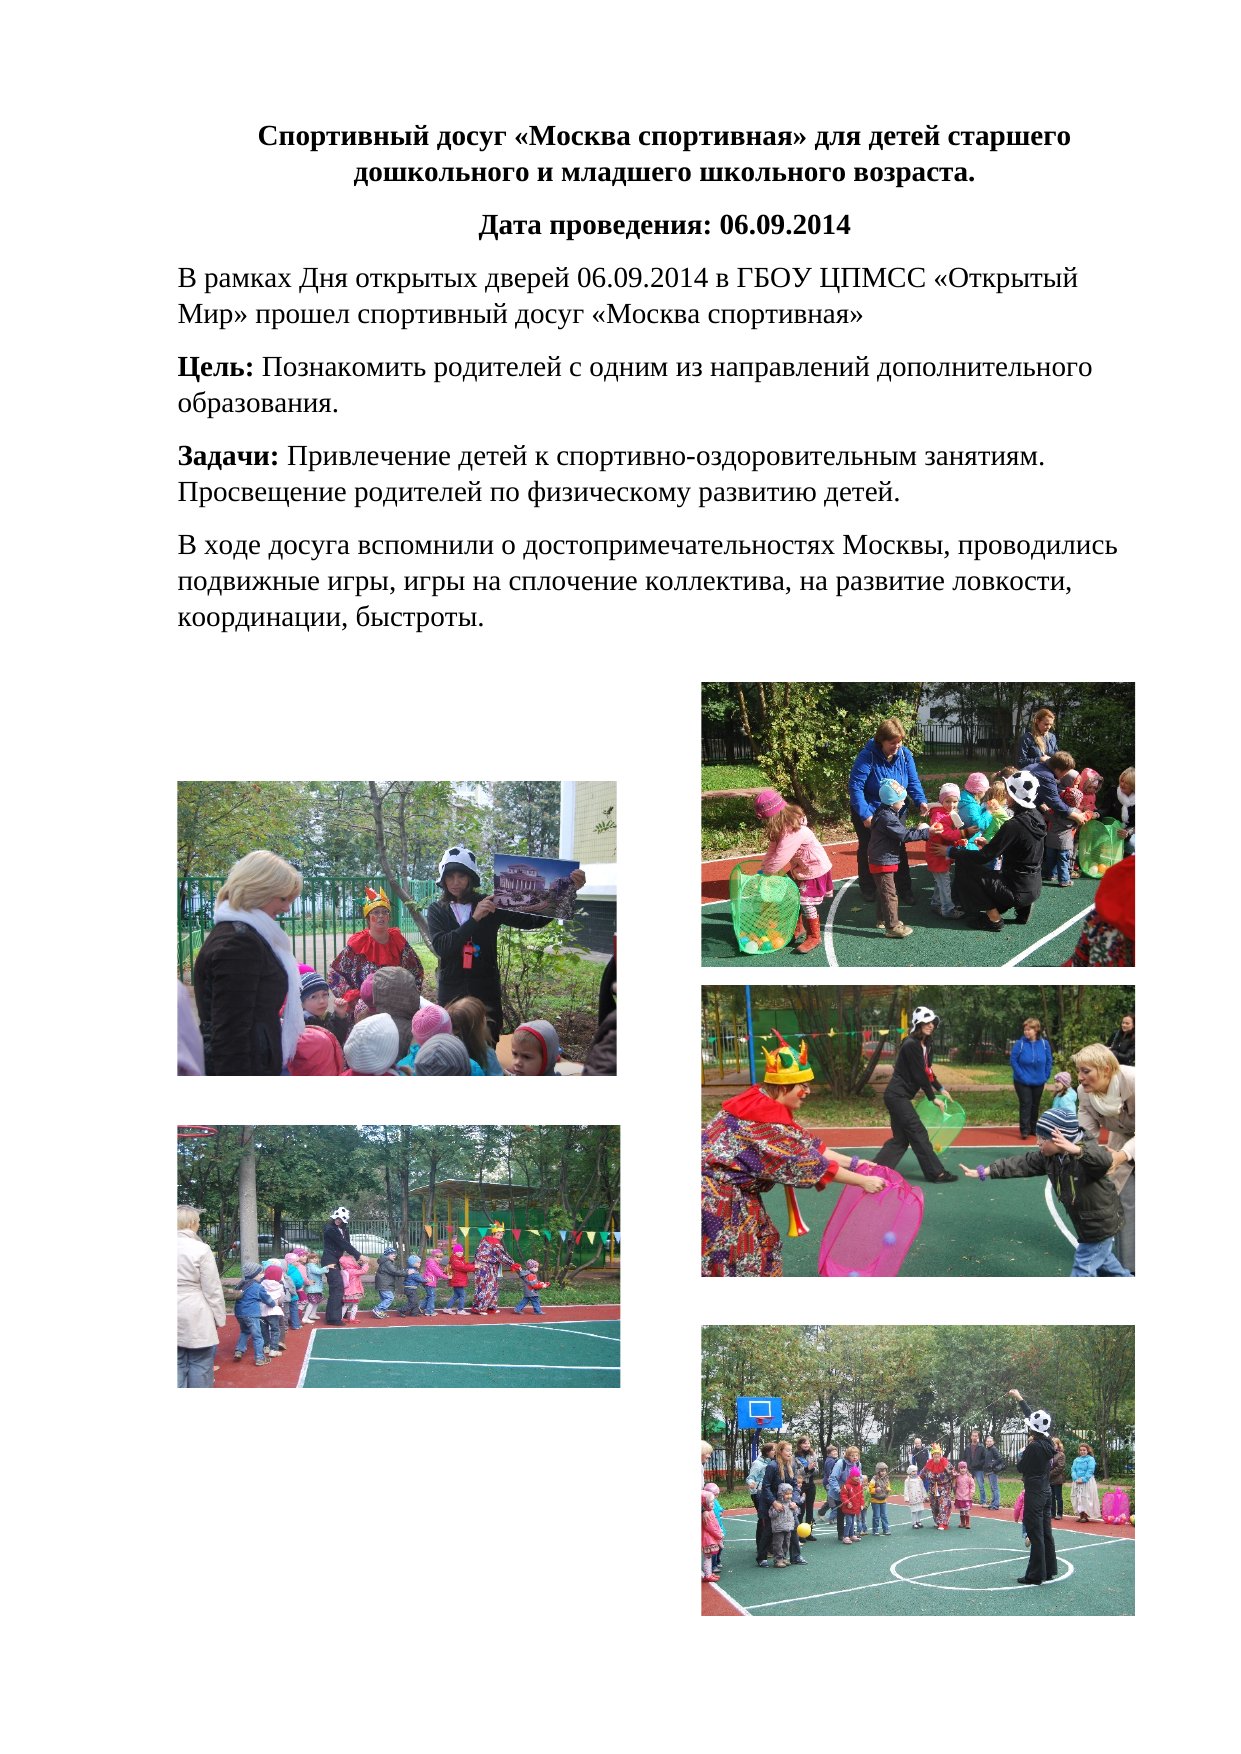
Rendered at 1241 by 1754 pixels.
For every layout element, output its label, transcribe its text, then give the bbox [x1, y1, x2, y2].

text Задачи: Привлечение детей к спортивно-оздоровительным занятиям. Просвещение родителей по физическому развитию детей. [177, 438, 1152, 507]
picture [701, 682, 1136, 967]
text В ходе досуга вспомнили о достопримечательностях Москвы, проводились подвижные игры, игры на сплочение коллектива, на развитие ловкости, координации, быстроты. [177, 527, 1152, 633]
picture [701, 1325, 1135, 1616]
picture [177, 1125, 621, 1388]
text Спортивный досуг «Москва спортивная» для детей старшего дошкольного и младшего школьного возраста. [177, 118, 1152, 188]
text Цель: Познакомить родителей с одним из направлений дополнительного образования. [177, 349, 1152, 418]
text В рамках Дня открытых дверей 06.09.2014 в ГБОУ ЦПМСС «Открытый Мир» прошел спортивный досуг «Москва спортивная» [177, 260, 1152, 329]
picture [701, 985, 1135, 1277]
text Дата проведения: 06.09.2014 [177, 207, 1152, 241]
picture [177, 781, 617, 1076]
